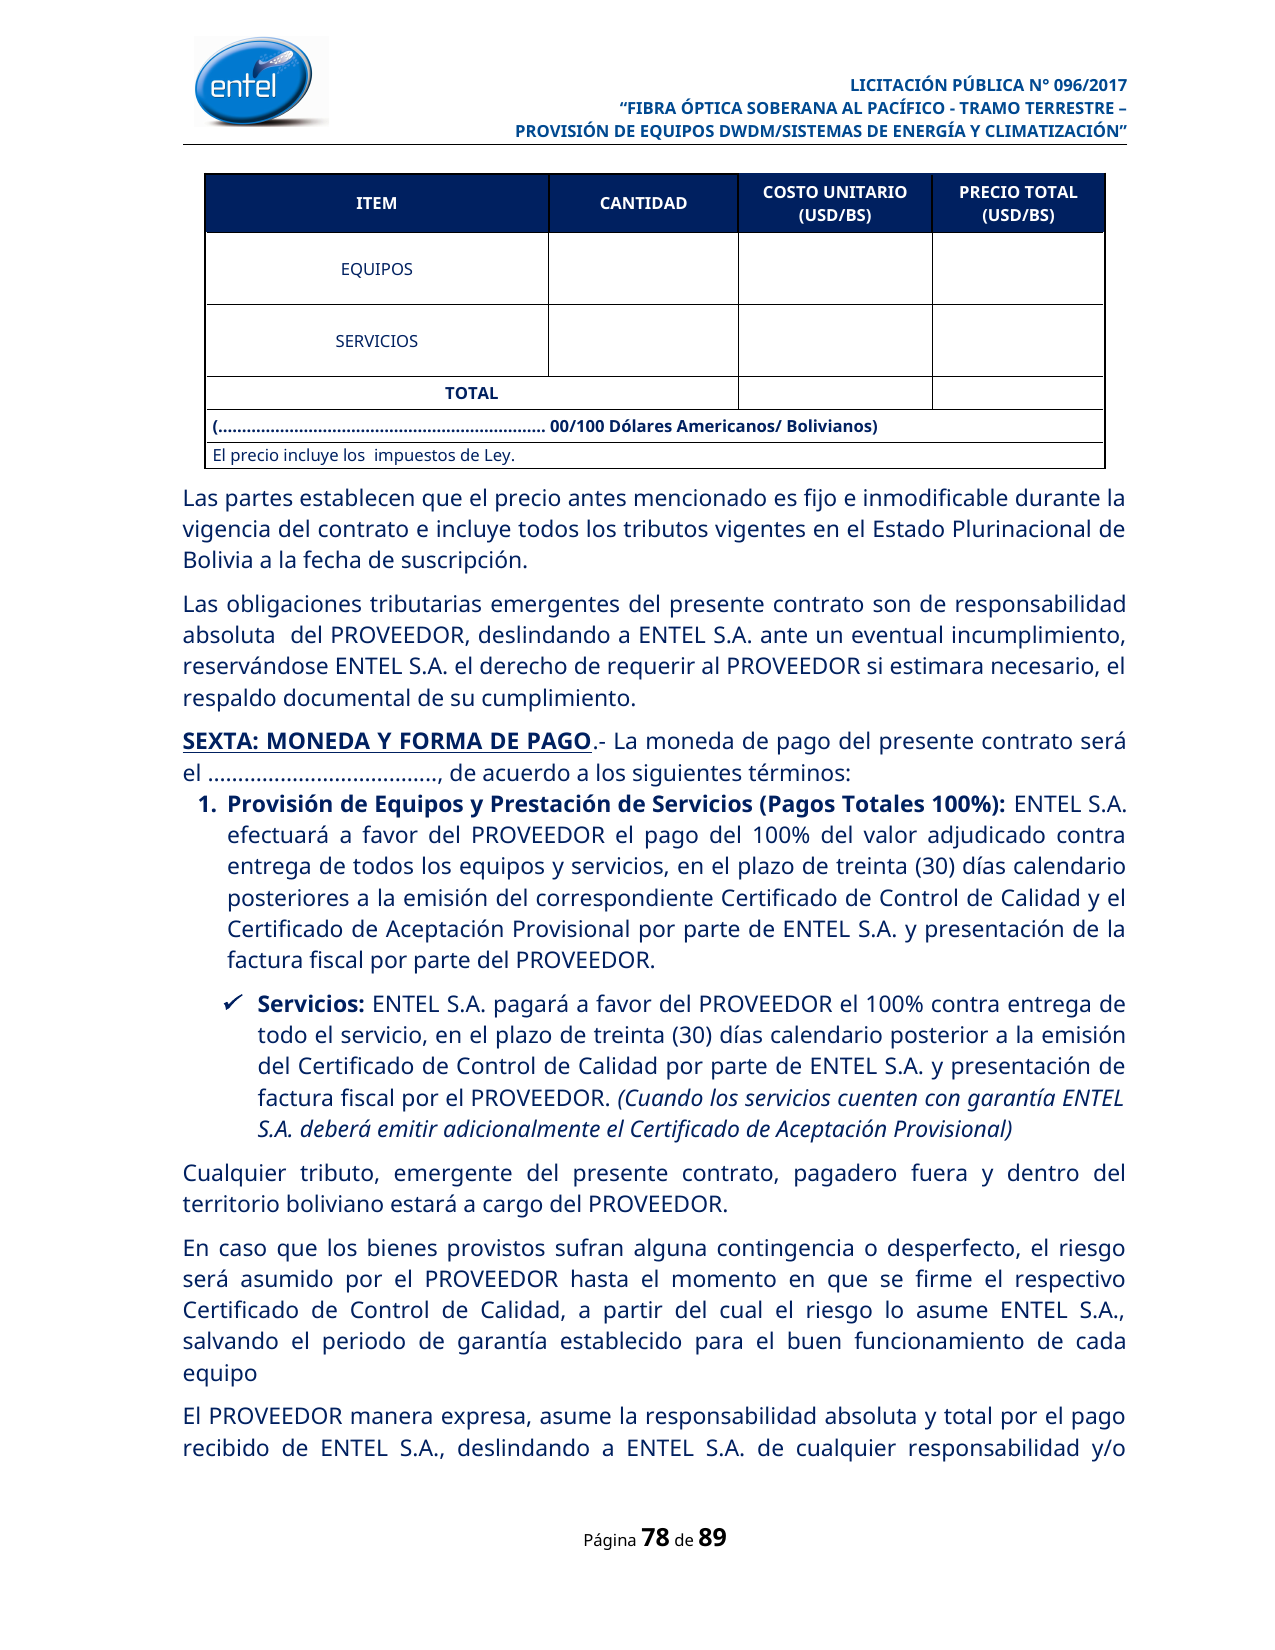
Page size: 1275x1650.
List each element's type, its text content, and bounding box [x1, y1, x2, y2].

table_cell [549, 305, 738, 376]
table_header ITEM [206, 175, 548, 232]
text Las partes establecen que el precio antes mencionado es fijo e inmodificable durante la vigencia del contrato e incluye todos los tributos vigentes en el Estado Plurinacional de Bolivia a la fecha de suscripción. [182, 481, 1127, 575]
text Cualquier tributo, emergente del presente contrato, pagadero fuera y dentro del territorio boliviano estará a cargo del PROVEEDOR. [182, 1156, 1127, 1219]
table_cell [739, 233, 932, 304]
table_cell [933, 232, 1104, 304]
text En caso que los bienes provistos sufran alguna contingencia o desperfecto, el riesgo será asumido por el PROVEEDOR hasta el momento en que se firme el respectivo Certificado de Control de Calidad, a partir del cual el riesgo lo asume ENTEL S.A., salvando el periodo de garantía establecido para el buen funcionamiento de cada equipo [182, 1231, 1127, 1388]
text Las obligaciones tributarias emergentes del presente contrato son de responsabilidad absoluta del PROVEEDOR, deslindando a ENTEL S.A. ante un eventual incumplimiento, reservándose ENTEL S.A. el derecho de requerir al PROVEEDOR si estimara necesario, el respaldo documental de su cumplimiento. [182, 588, 1127, 713]
table_cell [739, 305, 932, 376]
table_header CANTIDAD [550, 175, 737, 232]
table_cell (…………………………………………………………… 00/100 Dólares Americanos/ Bolivianos) [206, 409, 1104, 442]
table_cell [933, 376, 1104, 409]
table_cell TOTAL [206, 377, 738, 409]
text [182, 1400, 1127, 1463]
table_cell El precio incluye los impuestos de Ley. [206, 442, 1104, 468]
picture [194, 36, 330, 127]
table_header COSTO UNITARIO (USD/BS) [739, 173, 932, 232]
list Servicios: ENTEL S.A. pagará a favor del PROVEEDOR el 100% contra entrega de todo el servicio, en el plazo de treinta (30) días calendario posterior a la emisión del Certificado de Control de Calidad por parte de ENTEL S.A. y presentación de factura fiscal por el PROVEEDOR. (Cuando los servicios cuenten con garantía ENTEL S.A. deberá emitir adicionalmente el Certificado de Aceptación Provisional) [220, 988, 1127, 1144]
table_cell [739, 377, 932, 409]
list Provisión de Equipos y Prestación de Servicios (Pagos Totales 100%): ENTEL S.A. efectuará a favor del PROVEEDOR el pago del 100% del valor adjudicado contra entrega de todos los equipos y servicios, en el plazo de treinta (30) días calendario posteriores a la emisión del correspondiente Certificado de Control de Calidad y el Certificado de Aceptación Provisional por parte de ENTEL S.A. y presentación de la factura fiscal por parte del PROVEEDOR. [197, 788, 1127, 975]
table_cell [933, 304, 1104, 376]
table_header PRECIO TOTAL (USD/BS) [932, 173, 1104, 232]
text SEXTA: MONEDA Y FORMA DE PAGO.- La moneda de pago del presente contrato será el ……………………………….., de acuerdo a los siguientes términos: [182, 725, 1127, 788]
table_cell EQUIPOS [206, 233, 548, 304]
table_cell SERVICIOS [206, 305, 548, 376]
table_cell [549, 233, 738, 304]
